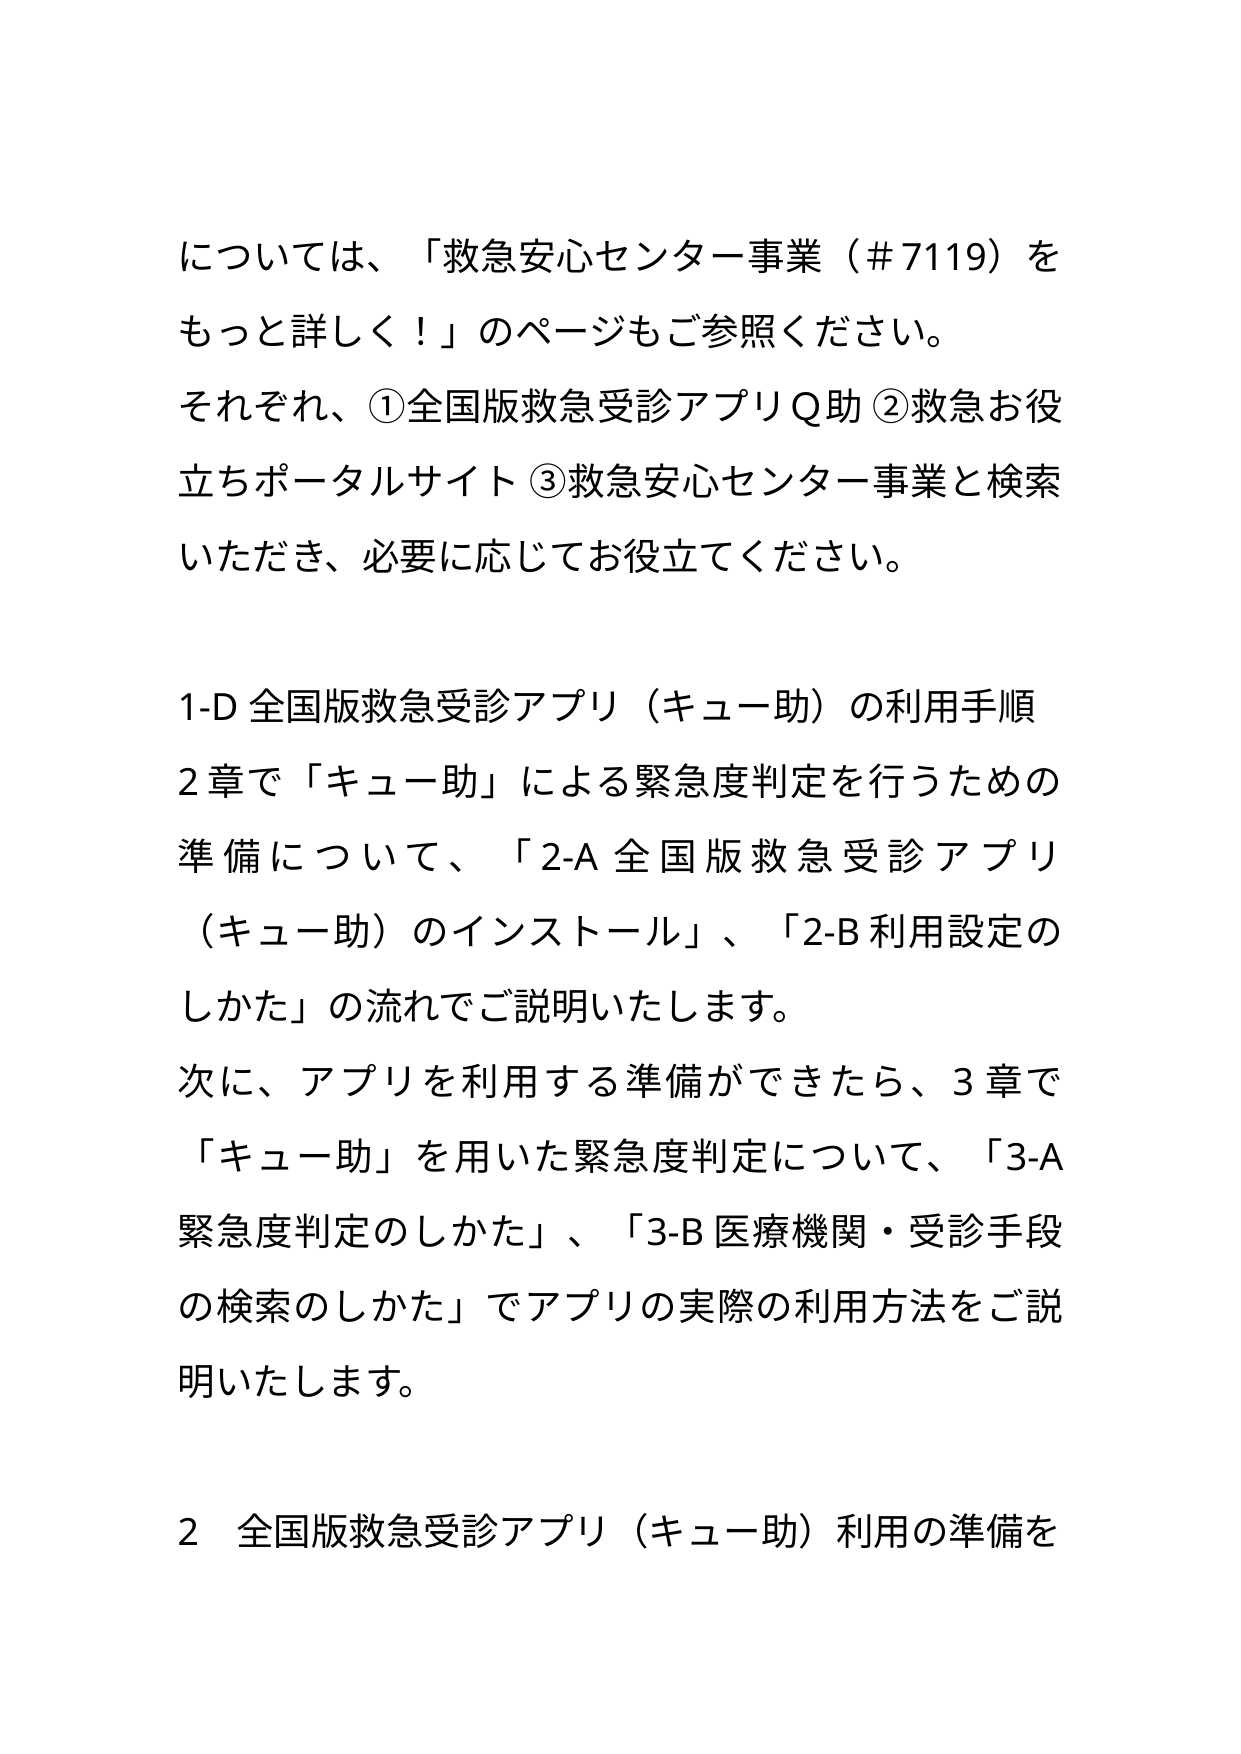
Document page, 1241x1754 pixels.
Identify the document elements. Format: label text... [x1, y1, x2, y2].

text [177, 1492, 1063, 1567]
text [177, 217, 1063, 367]
text 次に、アプリを利用する準備ができたら、3章で「キュー助」を用いた緊急度判定について、「3-A緊急度判定のしかた」、「3-B医療機関・受診手段の検索のしかた」でアプリの実際の利用方法をご説明いたします。 [177, 1042, 1063, 1417]
text 2章で「キュー助」による緊急度判定を行うための準備について、「2-A全国版救急受診アプリ（キュー助）のインストール」、「2-B利用設定のしかた」の流れでご説明いたします。 [177, 742, 1063, 1042]
text 1-D 全国版救急受診アプリ（キュー助）の利用手順 [177, 667, 1063, 742]
text それぞれ、①全国版救急受診アプリＱ助 ②救急お役立ちポータルサイト ③救急安心センター事業と検索いただき、必要に応じてお役立てください。 [177, 367, 1063, 592]
